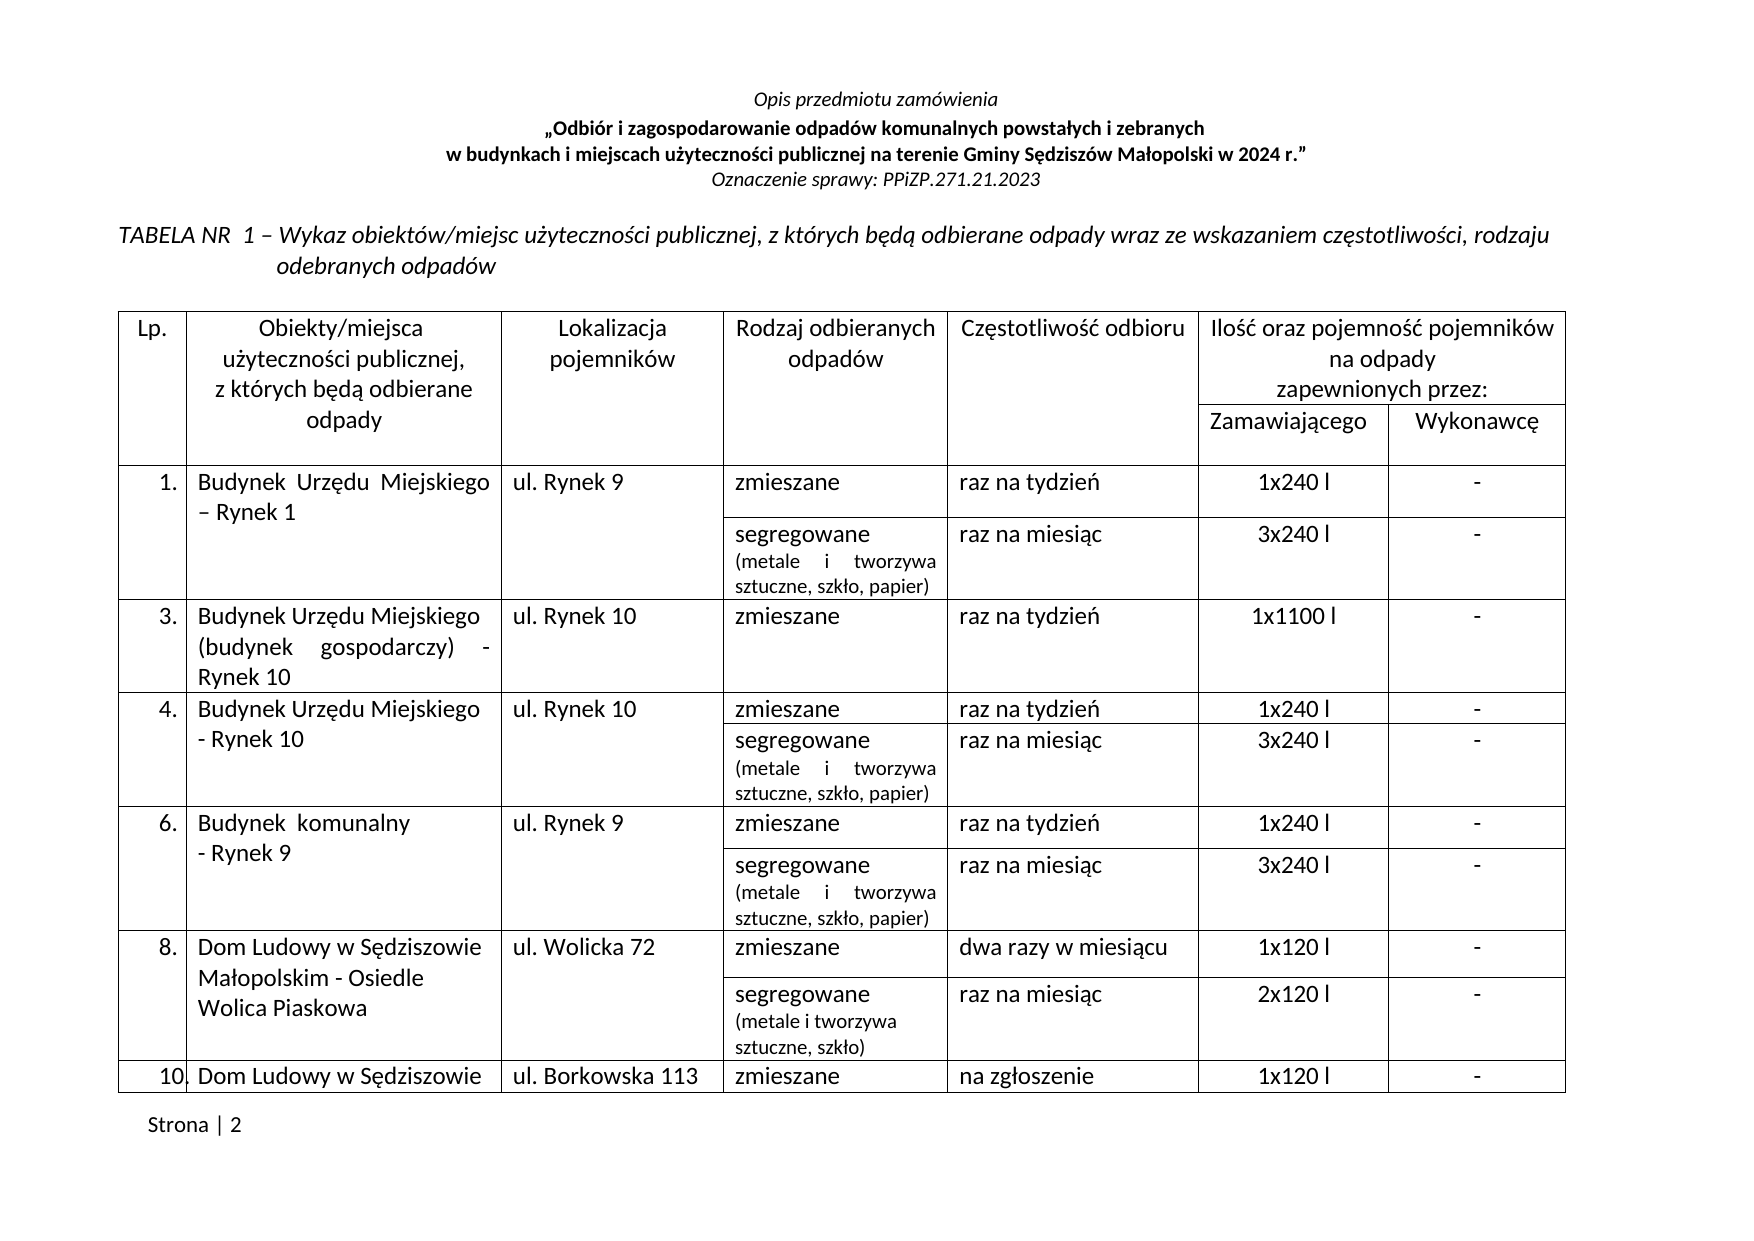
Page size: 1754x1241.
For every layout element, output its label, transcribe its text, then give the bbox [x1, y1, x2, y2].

table_header Rodzaj odbieranych odpadów [724, 312, 947, 465]
table_header Częstotliwość odbioru [948, 312, 1198, 465]
table_cell - [1389, 978, 1565, 1059]
table_cell segregowane (metale i tworzywa sztuczne, szkło, papier) [724, 518, 947, 599]
table_cell [119, 693, 186, 806]
table_cell raz na miesiąc [948, 978, 1198, 1059]
table_cell ul. Rynek 9 [502, 807, 723, 930]
table_cell raz na miesiąc [948, 849, 1198, 930]
table_cell zmieszane [724, 1061, 947, 1092]
table_cell 2x120 l [1199, 978, 1388, 1059]
table_cell raz na tydzień [948, 693, 1198, 723]
table_cell Budynek Urzędu Miejskiego – Rynek 1 [187, 466, 501, 599]
table_cell - [1389, 1061, 1565, 1092]
table_cell [119, 466, 186, 599]
table_cell Wykonawcę [1389, 405, 1565, 465]
table_header Obiekty/miejsca użyteczności publicznej, z których będą odbierane odpady [187, 312, 501, 465]
table_cell zmieszane [724, 807, 947, 848]
table_cell zmieszane [724, 466, 947, 517]
table_cell Dom Ludowy w Sędziszowie Małopolskim - Osiedle Wolica Piaskowa [187, 931, 501, 1059]
table_cell 1x1100 l [1199, 600, 1388, 692]
table_cell 1x240 l [1199, 807, 1388, 848]
table_cell 1x120 l [1199, 1061, 1388, 1092]
table_cell Budynek komunalny - Rynek 9 [187, 807, 501, 930]
table_header Lokalizacja pojemników [502, 312, 723, 465]
table_cell zmieszane [724, 693, 947, 723]
table_cell raz na miesiąc [948, 518, 1198, 599]
table_cell - [1389, 466, 1565, 517]
table_cell zmieszane [724, 931, 947, 977]
table_cell - [1389, 693, 1565, 723]
table_cell 3x240 l [1199, 724, 1388, 806]
table_cell 1x240 l [1199, 466, 1388, 517]
table_cell 3x240 l [1199, 518, 1388, 599]
table_cell Budynek Urzędu Miejskiego (budynek gospodarczy) - Rynek 10 [187, 600, 501, 692]
table_header Lp. [119, 312, 186, 465]
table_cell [948, 1061, 1198, 1092]
table_cell 1x240 l [1199, 693, 1388, 723]
table_cell 3x240 l [1199, 849, 1388, 930]
table_cell - [1389, 807, 1565, 848]
table_cell ul. Wolicka 72 [502, 931, 723, 1059]
table_cell [119, 807, 186, 930]
table_cell [119, 600, 186, 692]
table_cell Budynek Urzędu Miejskiego - Rynek 10 [187, 693, 501, 806]
table_header Ilość oraz pojemność pojemników na odpady zapewnionych przez: [1199, 312, 1565, 404]
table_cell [724, 978, 947, 1059]
table_cell segregowane (metale i tworzywa sztuczne, szkło, papier) [724, 849, 947, 930]
text TABELA NR 1 – Wykaz obiektów/miejsc użyteczności publicznej, z których będą odbierane odpady wraz ze wskazaniem częstotliwości, rodzaju odebranych odpadów [118, 220, 1606, 281]
table_cell - [1389, 849, 1565, 930]
table_cell ul. Borkowska 113 [502, 1061, 723, 1092]
table_cell segregowane (metale i tworzywa sztuczne, szkło, papier) [724, 724, 947, 806]
table_cell - [1389, 931, 1565, 977]
table_cell - [1389, 600, 1565, 692]
table_cell - [1389, 518, 1565, 599]
table_cell ul. Rynek 10 [502, 600, 723, 692]
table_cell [187, 1061, 501, 1092]
table_cell 1x120 l [1199, 931, 1388, 977]
table_cell dwa razy w miesiącu [948, 931, 1198, 977]
table_cell raz na tydzień [948, 600, 1198, 692]
table_cell Zamawiającego [1199, 405, 1388, 465]
table_cell [119, 1061, 186, 1092]
table_cell raz na tydzień [948, 466, 1198, 517]
table_cell ul. Rynek 9 [502, 466, 723, 599]
table_cell raz na miesiąc [948, 724, 1198, 806]
table_cell - [1389, 724, 1565, 806]
table_cell [119, 931, 186, 1059]
table_cell ul. Rynek 10 [502, 693, 723, 806]
table_cell raz na tydzień [948, 807, 1198, 848]
table_cell zmieszane [724, 600, 947, 692]
